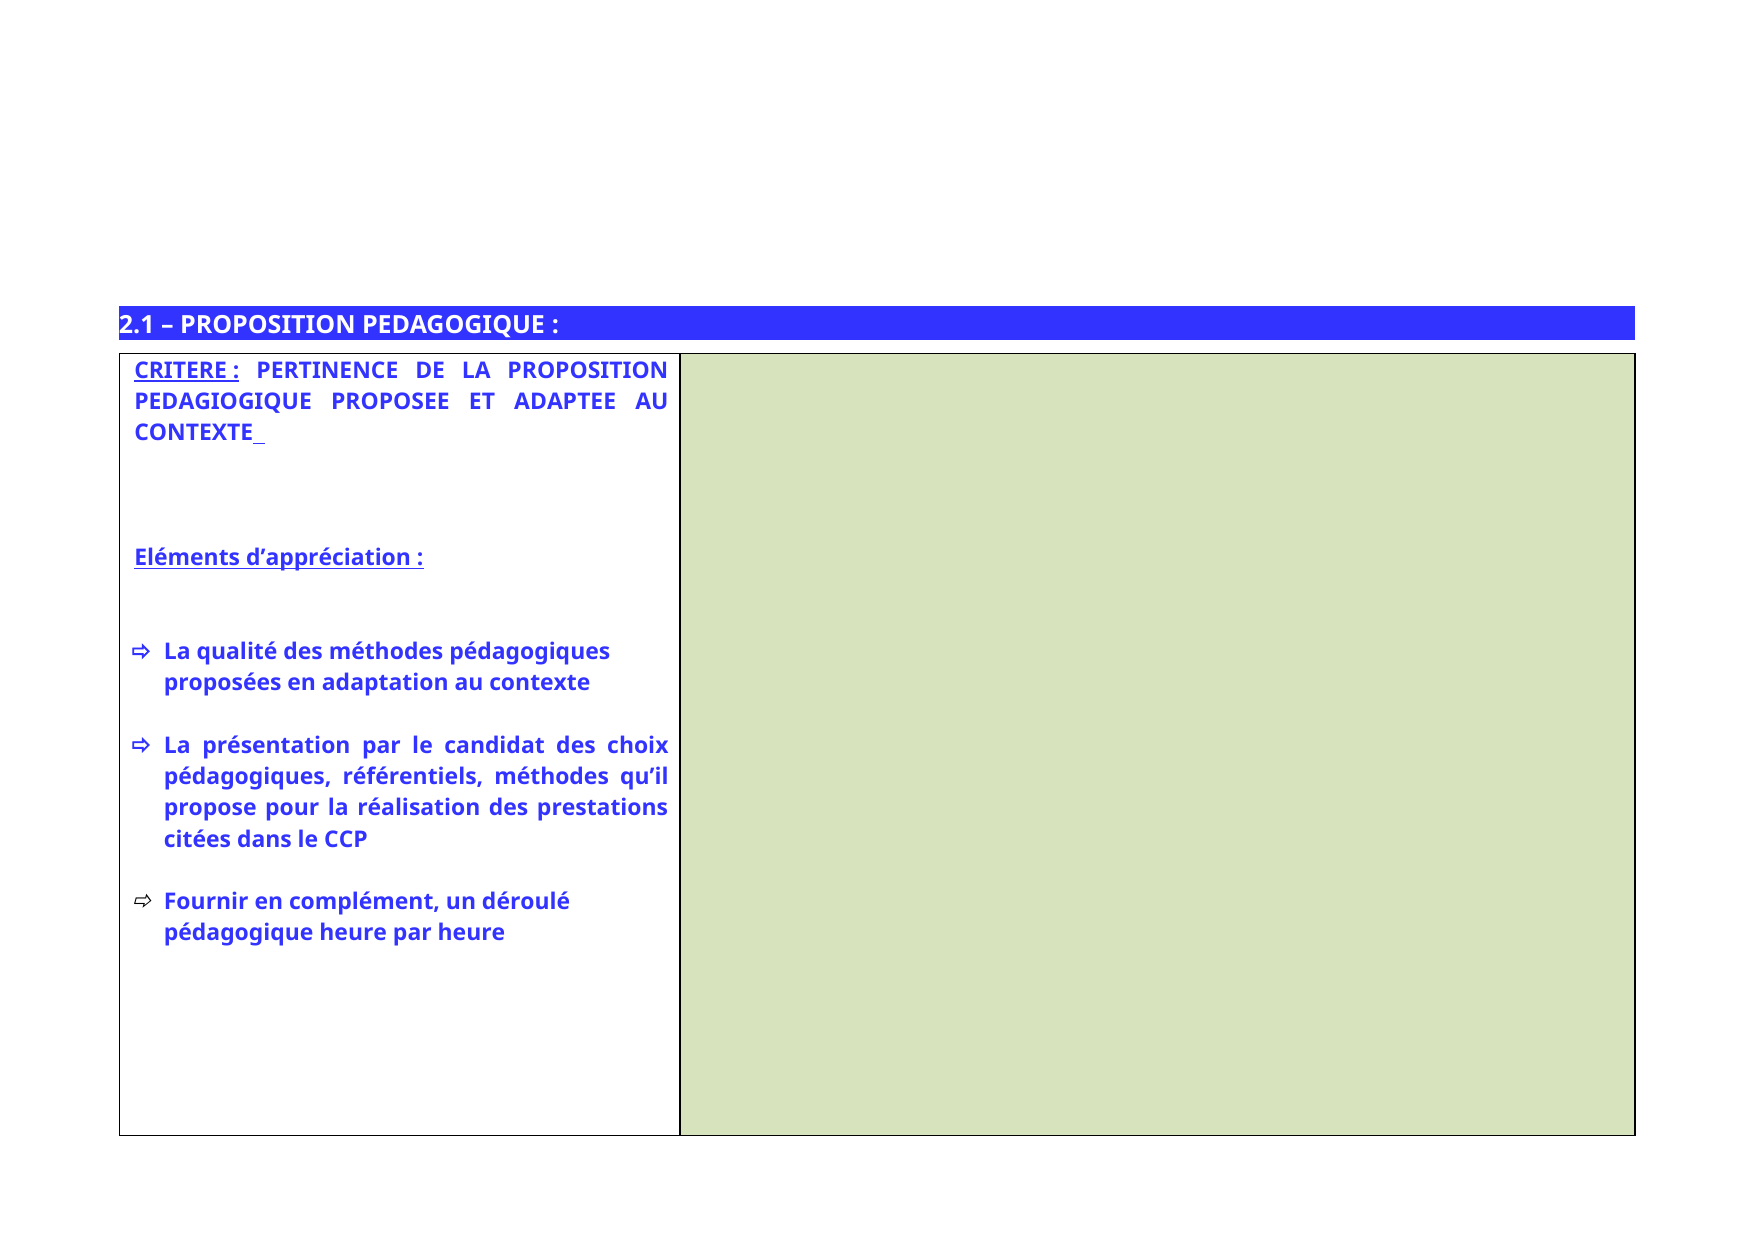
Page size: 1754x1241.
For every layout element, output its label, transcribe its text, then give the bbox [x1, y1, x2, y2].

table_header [120, 354, 679, 1135]
subtitle 2.1 – PROPOSITION PEDAGOGIQUE : [119, 306, 1635, 340]
table_header [681, 354, 1634, 1135]
